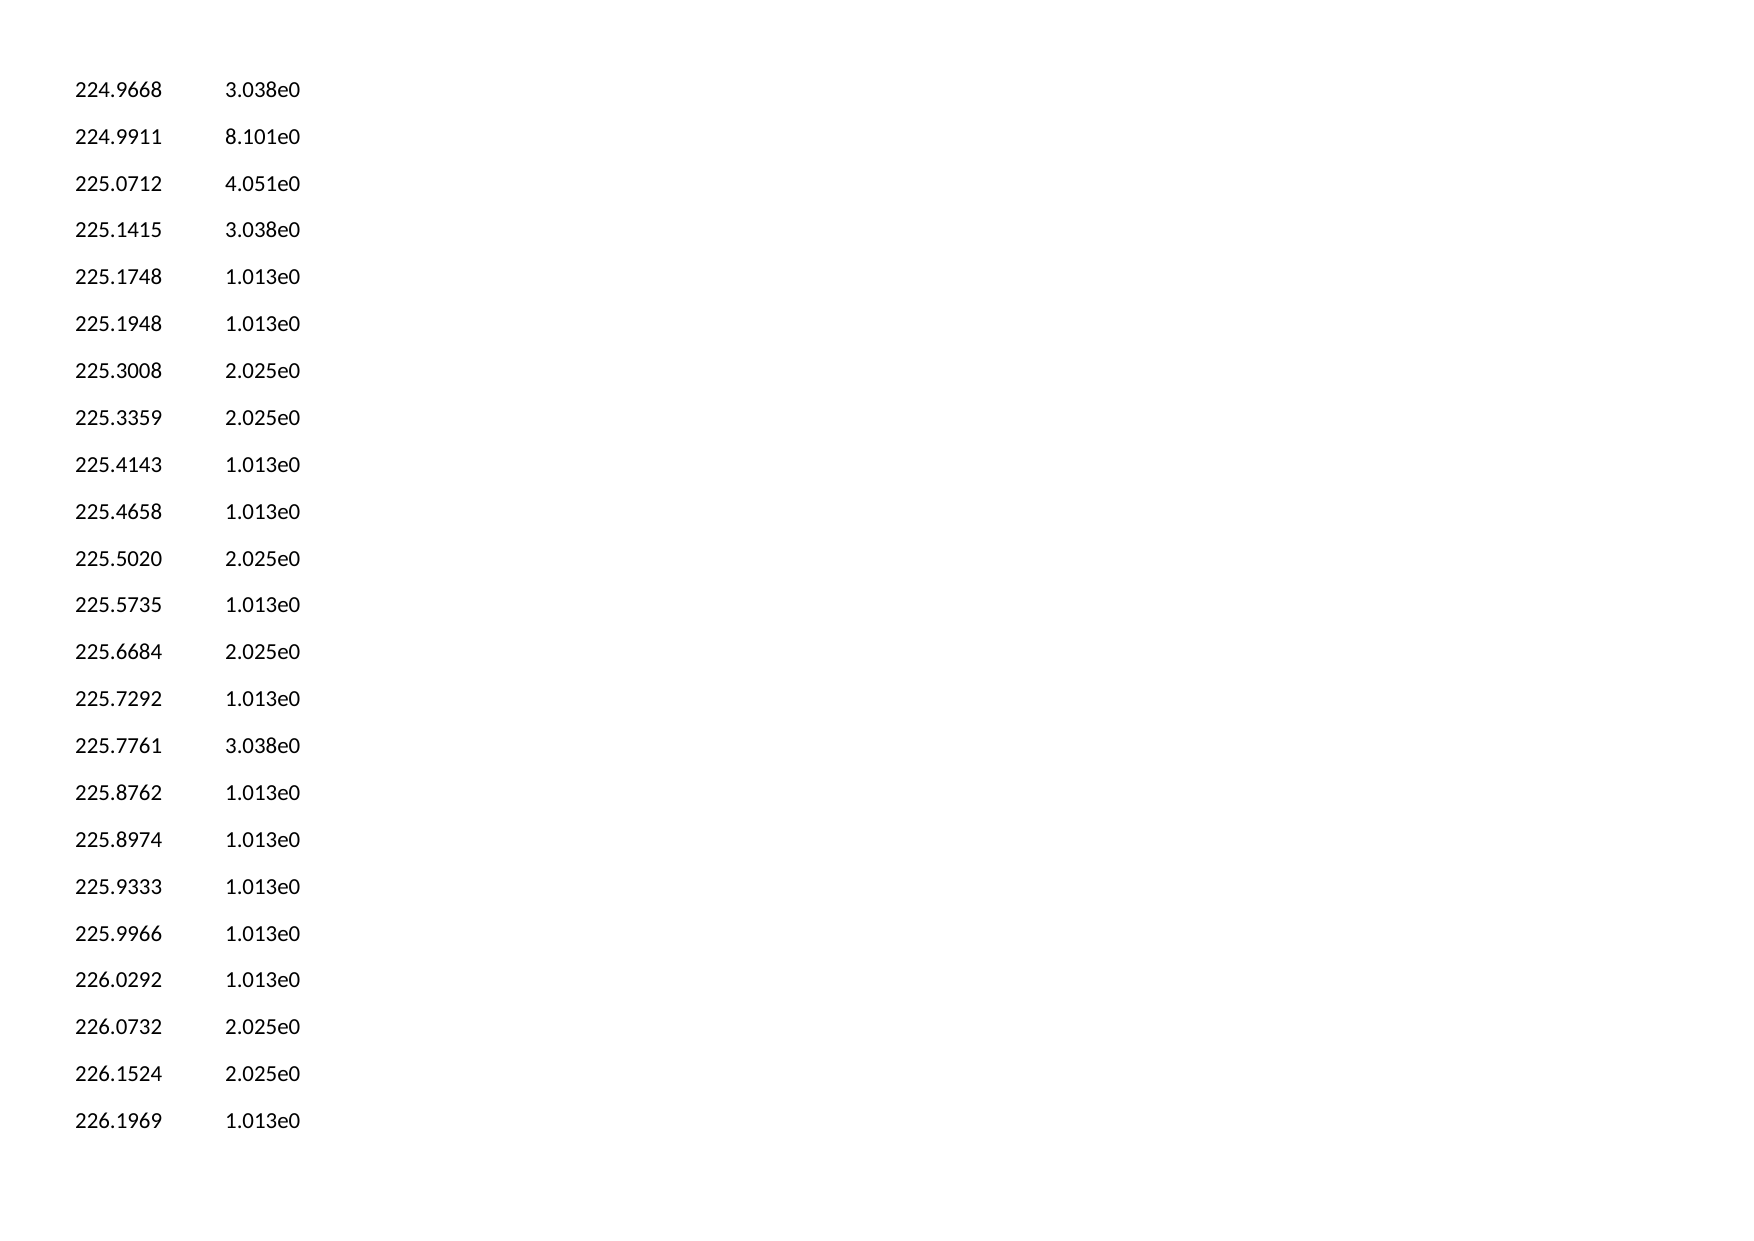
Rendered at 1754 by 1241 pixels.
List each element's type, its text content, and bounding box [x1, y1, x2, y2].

text 225.6684 2.025e0 [75, 637, 1679, 666]
text 225.3008 2.025e0 [75, 356, 1679, 384]
text 225.4143 1.013e0 [75, 450, 1679, 478]
text 225.8974 1.013e0 [75, 825, 1679, 853]
text 225.1748 1.013e0 [75, 262, 1679, 291]
text 225.5020 2.025e0 [75, 544, 1679, 572]
text 225.1948 1.013e0 [75, 309, 1679, 337]
text 225.5735 1.013e0 [75, 591, 1679, 619]
text 225.1415 3.038e0 [75, 216, 1679, 244]
text 225.3359 2.025e0 [75, 403, 1679, 431]
text 226.1969 1.013e0 [75, 1106, 1679, 1134]
text 224.9668 3.038e0 [75, 75, 1679, 103]
text 225.7292 1.013e0 [75, 684, 1679, 712]
text 226.0292 1.013e0 [75, 966, 1679, 994]
text 226.0732 2.025e0 [75, 1012, 1679, 1041]
text 225.9333 1.013e0 [75, 872, 1679, 900]
text 225.0712 4.051e0 [75, 169, 1679, 197]
text 225.9966 1.013e0 [75, 919, 1679, 947]
text 225.8762 1.013e0 [75, 778, 1679, 806]
text 226.1524 2.025e0 [75, 1059, 1679, 1087]
text 225.4658 1.013e0 [75, 497, 1679, 525]
text 225.7761 3.038e0 [75, 731, 1679, 759]
text 224.9911 8.101e0 [75, 122, 1679, 150]
